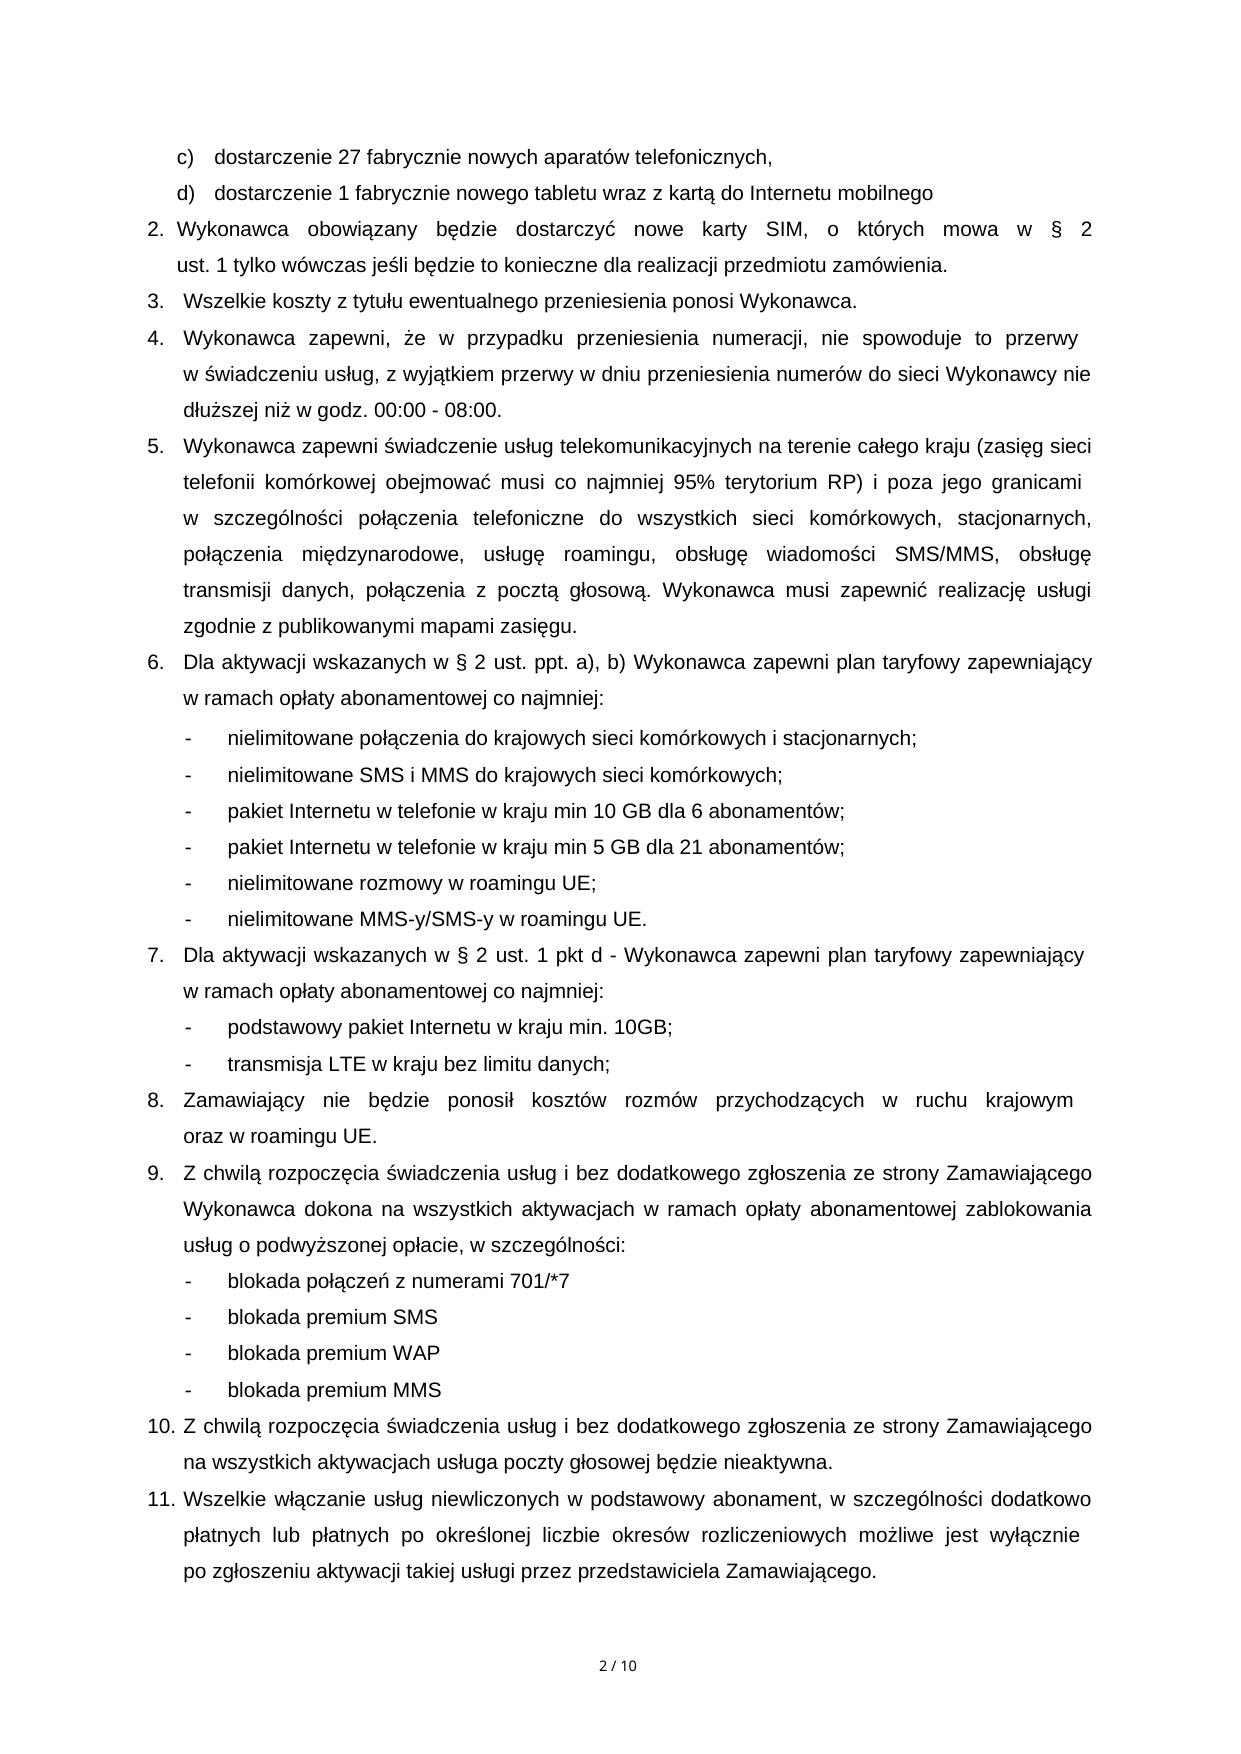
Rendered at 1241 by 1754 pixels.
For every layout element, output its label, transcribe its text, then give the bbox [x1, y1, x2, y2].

list transmisja LTE w kraju bez limitu danych; [184, 1052, 1093, 1076]
list Dla aktywacji wskazanych w § 2 ust. 1 pkt d - Wykonawca zapewni plan taryfowy zapewniający w ramach opłaty abonamentowej co najmniej: [147, 943, 1093, 1003]
list Wszelkie koszty z tytułu ewentualnego przeniesienia ponosi Wykonawca. [147, 289, 1093, 313]
list Wykonawca zapewni, że w przypadku przeniesienia numeracji, nie spowoduje to przerwy w świadczeniu usług, z wyjątkiem przerwy w dniu przeniesienia numerów do sieci Wykonawcy nie dłuższej niż w godz. 00:00 - 08:00. [147, 326, 1093, 422]
list Z chwilą rozpoczęcia świadczenia usług i bez dodatkowego zgłoszenia ze strony Zamawiającego na wszystkich aktywacjach usługa poczty głosowej będzie nieaktywna. [147, 1414, 1093, 1474]
list dostarczenie 27 fabrycznie nowych aparatów telefonicznych, [177, 145, 1093, 169]
list pakiet Internetu w telefonie w kraju min 5 GB dla 21 abonamentów; [184, 834, 1093, 858]
list blokada premium MMS [184, 1378, 1093, 1402]
list blokada premium SMS [184, 1305, 1093, 1329]
list pakiet Internetu w telefonie w kraju min 10 GB dla 6 abonamentów; [184, 798, 1093, 822]
list Wykonawca zapewni świadczenie usług telekomunikacyjnych na terenie całego kraju (zasięg sieci telefonii komórkowej obejmować musi co najmniej 95% terytorium RP) i poza jego granicami w szczególności połączenia telefoniczne do wszystkich sieci komórkowych, stacjonarnych, połączenia międzynarodowe, usługę roamingu, obsługę wiadomości SMS/MMS, obsługę transmisji danych, połączenia z pocztą głosową. Wykonawca musi zapewnić realizację usługi zgodnie z publikowanymi mapami zasięgu. [147, 434, 1093, 638]
list Dla aktywacji wskazanych w § 2 ust. ppt. a), b) Wykonawca zapewni plan taryfowy zapewniający w ramach opłaty abonamentowej co najmniej: [147, 650, 1093, 710]
list Z chwilą rozpoczęcia świadczenia usług i bez dodatkowego zgłoszenia ze strony Zamawiającego Wykonawca dokona na wszystkich aktywacjach w ramach opłaty abonamentowej zablokowania usług o podwyższonej opłacie, w szczególności: [147, 1161, 1093, 1256]
list nielimitowane MMS-y/SMS-y w roamingu UE. [184, 907, 1093, 931]
list dostarczenie 1 fabrycznie nowego tabletu wraz z kartą do Internetu mobilnego [177, 181, 1093, 205]
list nielimitowane SMS i MMS do krajowych sieci komórkowych; [184, 763, 1093, 787]
list Wykonawca obowiązany będzie dostarczyć nowe karty SIM, o których mowa w § 2 ust. 1 tylko wówczas jeśli będzie to konieczne dla realizacji przedmiotu zamówienia. [147, 217, 1093, 277]
list Wszelkie włączanie usług niewliczonych w podstawowy abonament, w szczególności dodatkowo płatnych lub płatnych po określonej liczbie okresów rozliczeniowych możliwe jest wyłącznie po zgłoszeniu aktywacji takiej usługi przez przedstawiciela Zamawiającego. [147, 1487, 1093, 1582]
list podstawowy pakiet Internetu w kraju min. 10GB; [184, 1015, 1093, 1039]
list nielimitowane rozmowy w roamingu UE; [184, 871, 1093, 895]
list blokada połączeń z numerami 701/*7 [184, 1269, 1093, 1293]
list Zamawiający nie będzie ponosił kosztów rozmów przychodzących w ruchu krajowym oraz w roamingu UE. [147, 1088, 1093, 1148]
list nielimitowane połączenia do krajowych sieci komórkowych i stacjonarnych; [184, 726, 1093, 750]
list blokada premium WAP [184, 1341, 1093, 1365]
